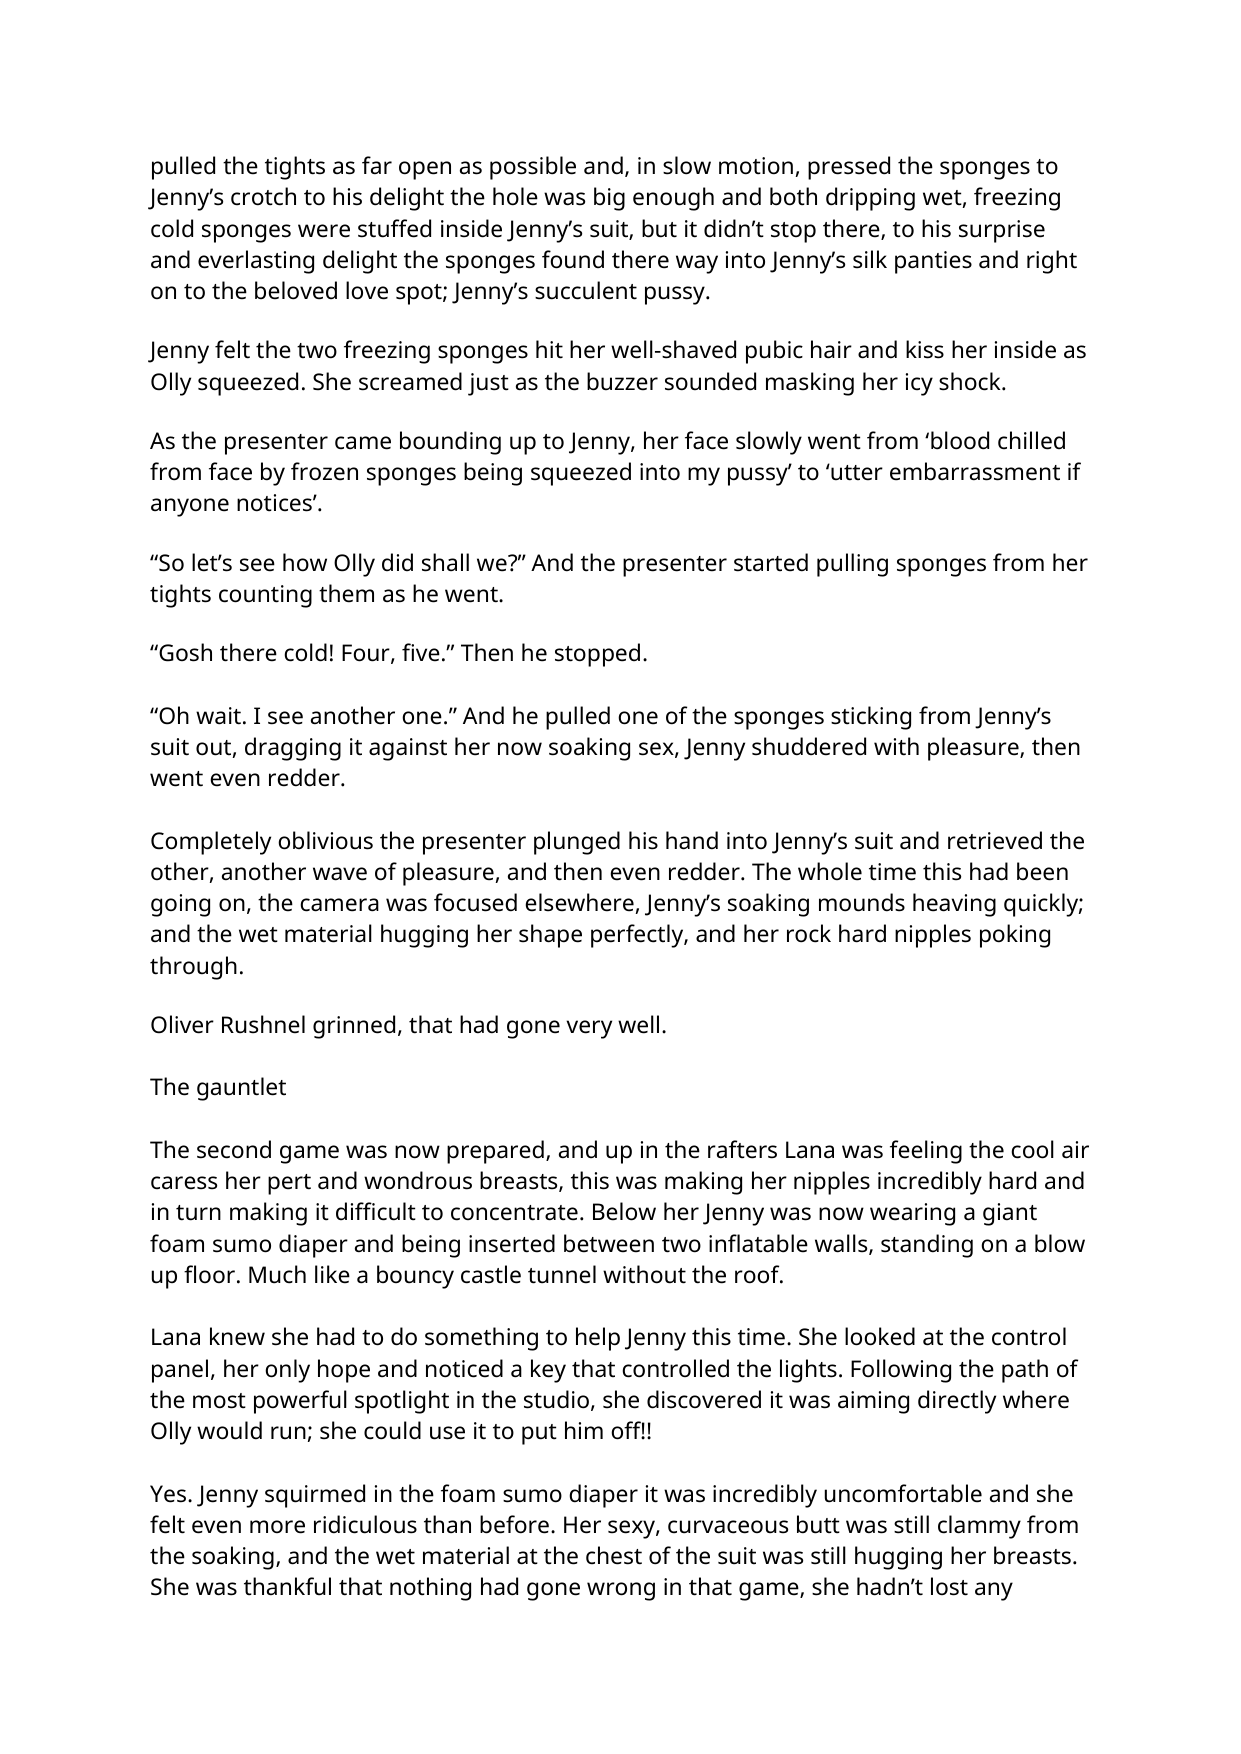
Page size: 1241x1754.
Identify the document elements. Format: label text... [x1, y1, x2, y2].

text “Oh wait. I see another one.” And he pulled one of the sponges sticking from Jenny’s suit out, dragging it against her now soaking sex, Jenny shuddered with pleasure, then went even redder. [150, 699, 1090, 793]
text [150, 1478, 1090, 1603]
text Oliver Rushnel grinned, that had gone very well. [150, 1009, 1090, 1040]
text Completely oblivious the presenter plunged his hand into Jenny’s suit and retrieved the other, another wave of pleasure, and then even redder. The whole time this had been going on, the camera was focused elsewhere, Jenny’s soaking mounds heaving quickly; and the wet material hugging her shape perfectly, and her rock hard nipples poking through. [150, 824, 1090, 981]
text As the presenter came bounding up to Jenny, her face slowly went from ‘blood chilled from face by frozen sponges being squeezed into my pussy’ to ‘utter embarrassment if anyone notices’. [150, 425, 1090, 518]
text “So let’s see how Olly did shall we?” And the presenter started pulling sponges from her tights counting them as he went. [150, 547, 1090, 609]
text “Gosh there cold! Four, five.” Then he stopped. [150, 637, 1090, 668]
text The gauntlet [150, 1071, 1090, 1103]
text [150, 150, 1090, 306]
text Lana knew she had to do something to help Jenny this time. She looked at the control panel, her only hope and noticed a key that controlled the lights. Following the path of the most powerful spotlight in the studio, she discovered it was aiming directly where Olly would run; she could use it to put him off!! [150, 1321, 1090, 1446]
text Jenny felt the two freezing sponges hit her well-shaved pubic hair and kiss her inside as Olly squeezed. She screamed just as the buzzer sounded masking her icy shock. [150, 334, 1090, 397]
text The second game was now prepared, and up in the rafters Lana was feeling the cool air caress her pert and wondrous breasts, this was making her nipples incredibly hard and in turn making it difficult to concentrate. Below her Jenny was now wearing a giant foam sumo diaper and being inserted between two inflatable walls, standing on a blow up floor. Much like a bouncy castle tunnel without the roof. [150, 1134, 1090, 1290]
